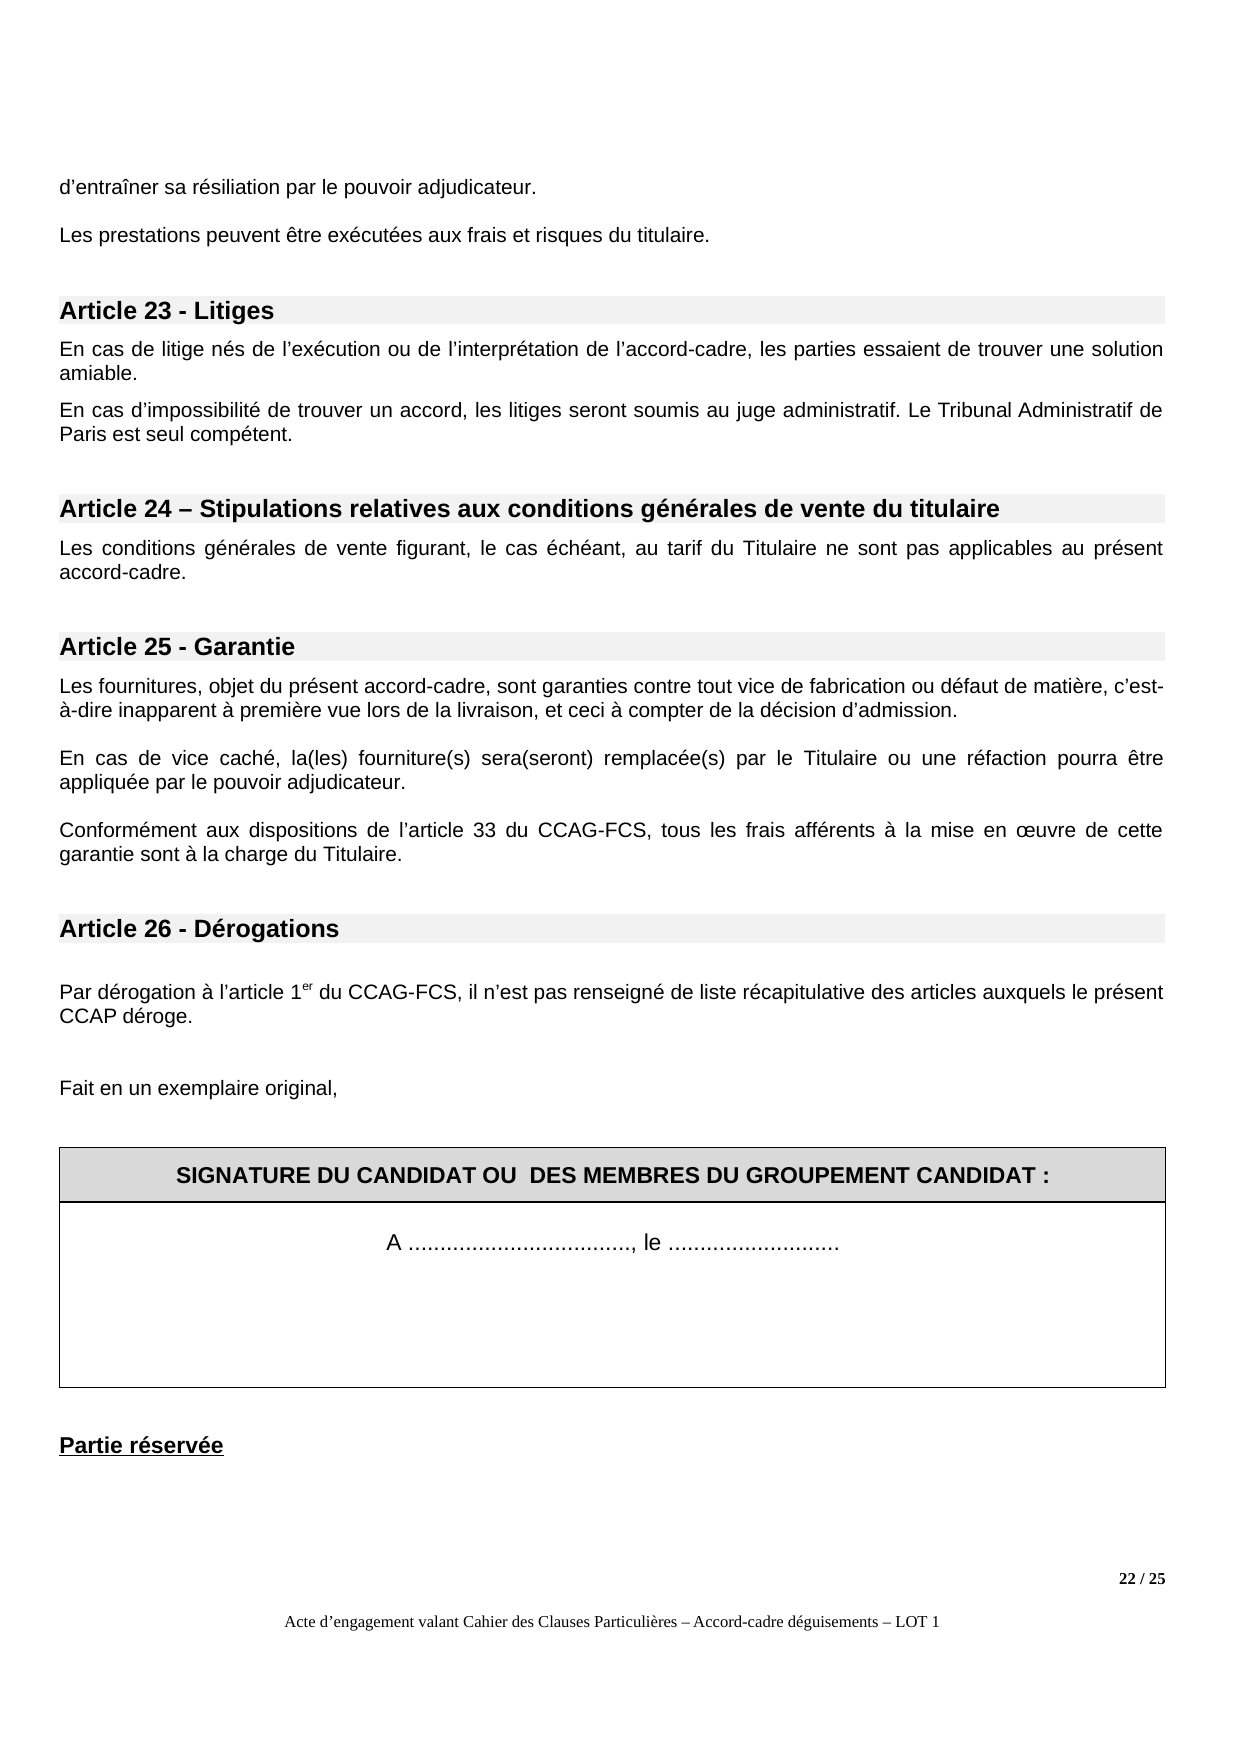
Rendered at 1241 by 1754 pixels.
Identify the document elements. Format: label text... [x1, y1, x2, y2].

text En cas de litige nés de l’exécution ou de l’interprétation de l’accord-cadre, les parties essaient de trouver une solution amiable. [59, 337, 1165, 385]
text Conformément aux dispositions de l’article 33 du CCAG-FCS, tous les frais afférents à la mise en œuvre de cette garantie sont à la charge du Titulaire. [59, 817, 1165, 865]
subtitle Article 23 - Litiges [59, 296, 1165, 324]
table_cell A ..................................., le ........................... [60, 1203, 1165, 1387]
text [59, 175, 1165, 199]
text Par dérogation à l’article 1er du CCAG-FCS, il n’est pas renseigné de liste récapitulative des articles auxquels le présent CCAP déroge. [59, 979, 1165, 1027]
text Les fournitures, objet du présent accord-cadre, sont garanties contre tout vice de fabrication ou défaut de matière, c’est-à-dire inapparent à première vue lors de la livraison, et ceci à compter de la décision d’admission. [59, 674, 1165, 722]
subtitle Article 25 - Garantie [59, 632, 1165, 661]
subtitle Article 24 – Stipulations relatives aux conditions générales de vente du titulaire [59, 494, 1165, 523]
text Partie réservée [59, 1434, 1165, 1459]
text Les prestations peuvent être exécutées aux frais et risques du titulaire. [59, 223, 1165, 247]
text En cas de vice caché, la(les) fourniture(s) sera(seront) remplacée(s) par le Titulaire ou une réfaction pourra être appliquée par le pouvoir adjudicateur. [59, 746, 1165, 793]
subtitle Article 26 - Dérogations [59, 914, 1165, 943]
table_header SIGNATURE DU CANDIDAT OU DES MEMBRES DU GROUPEMENT CANDIDAT : [60, 1148, 1165, 1201]
text En cas d’impossibilité de trouver un accord, les litiges seront soumis au juge administratif. Le Tribunal Administratif de Paris est seul compétent. [59, 397, 1165, 445]
text Les conditions générales de vente figurant, le cas échéant, au tarif du Titulaire ne sont pas applicables au présent accord-cadre. [59, 536, 1165, 583]
text Fait en un exemplaire original, [59, 1075, 1165, 1099]
